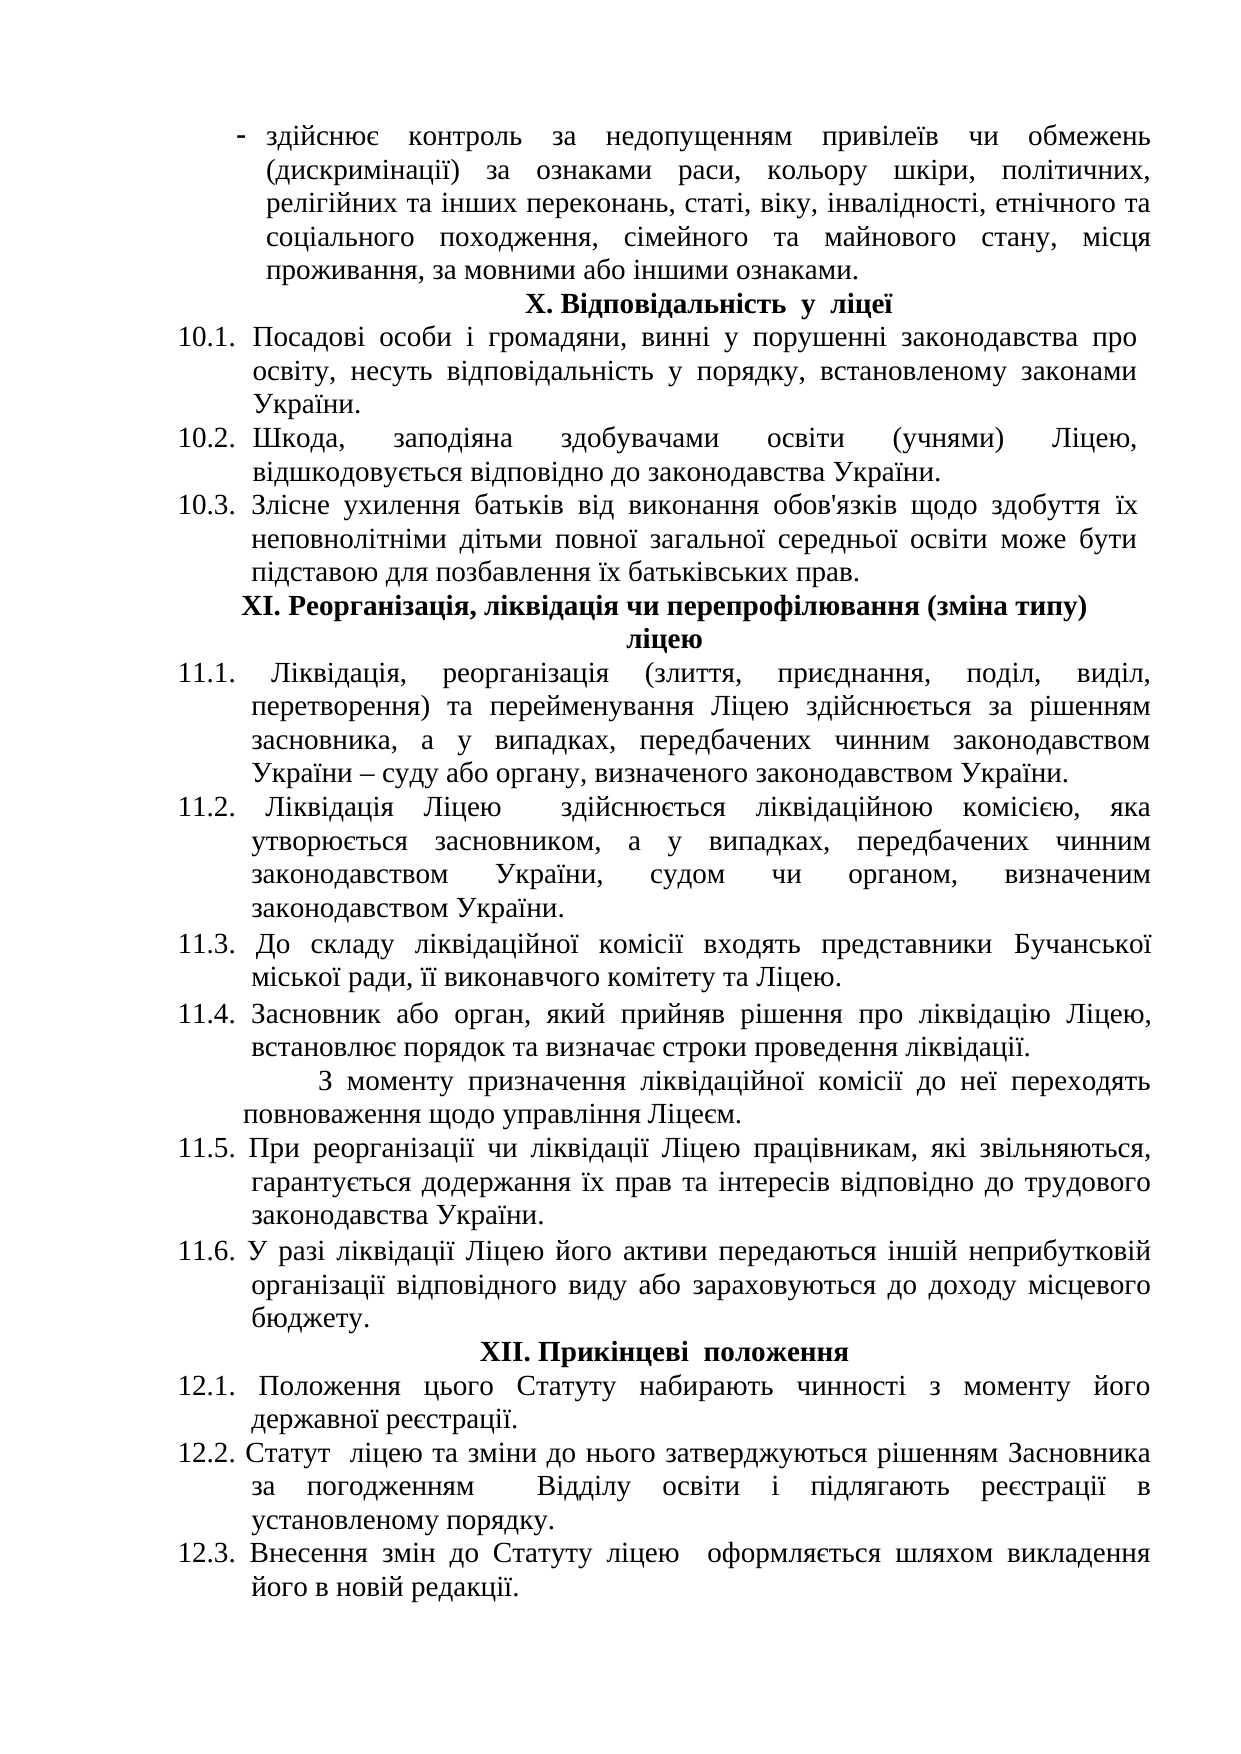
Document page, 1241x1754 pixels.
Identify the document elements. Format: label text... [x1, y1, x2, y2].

text ліцею [177, 621, 1152, 655]
text Х. Відповідальність у ліцеї [266, 286, 1152, 319]
list Шкода, заподіяна здобувачами освіти (учнями) Ліцею, відшкодовується відповідно до законодавства України. [177, 420, 1138, 487]
text 11.2. Ліквідація Ліцею здійснюється ліквідаційною комісією, яка утворюється засновником, а у випадках, передбачених чинним законодавством України, судом чи органом, визначеним законодавством України. [177, 789, 1152, 923]
text ХІ. Реорганізація, ліквідація чи перепрофілювання (зміна типу) [177, 588, 1152, 621]
text 11.6. У разі ліквідації Ліцею його активи передаються іншій неприбутковій організації відповідного виду або зараховуються до доходу місцевого бюджету. [177, 1233, 1152, 1334]
text 11.3. До складу ліквідаційної комісії входять представники Бучанської міської ради, її виконавчого комітету та Ліцею. [177, 926, 1152, 993]
list здійснює контроль за недопущенням привілеїв чи обмежень (дискримінації) за ознаками раси, кольору шкіри, політичних, релігійних та інших переконань, статі, віку, інвалідності, етнічного та соціального походження, сімейного та майнового стану, місця проживання, за мовними або іншими ознаками. [236, 118, 1152, 286]
list Посадові особи і громадяни, винні у порушенні законодавства про освіту, несуть відповідальність у порядку, встановленому законами України. [177, 319, 1138, 420]
text 11.1. Ліквідація, реорганізація (злиття, приєднання, поділ, виділ, перетворення) та перейменування Ліцею здійснюється за рішенням засновника, а у випадках, передбачених чинним законодавством України – суду або органу, визначеного законодавством України. [177, 655, 1152, 789]
text ХІІ. Прикінцеві положення [177, 1334, 1152, 1368]
text 11.4. Засновник або орган, який прийняв рішення про ліквідацію Ліцею, встановлює порядок та визначає строки проведення ліквідації. [177, 996, 1152, 1063]
text 12.3. Внесення змін до Статуту ліцею оформляється шляхом викладення його в новій редакції. [177, 1535, 1152, 1602]
text 12.1. Положення цього Статуту набирають чинності з моменту його державної реєстрації. [177, 1368, 1152, 1435]
text 11.5. При реорганізації чи ліквідації Ліцею працівникам, які звільняються, гарантується додержання їх прав та інтересів відповідно до трудового законодавства України. [177, 1130, 1152, 1231]
text 12.2. Статут ліцею та зміни до нього затверджуються рішенням Засновника за погодженням Відділу освіти і підлягають реєстрації в установленому порядку. [177, 1435, 1152, 1535]
text З моменту призначення ліквідаційної комісії до неї переходять повноваження щодо управління Ліцеєм. [243, 1063, 1152, 1130]
list Злісне ухилення батьків від виконання обов'язків щодо здобуття їх неповнолітніми дітьми повної загальної середньої освіти може бути підставою для позбавлення їх батьківських прав. [177, 487, 1138, 588]
